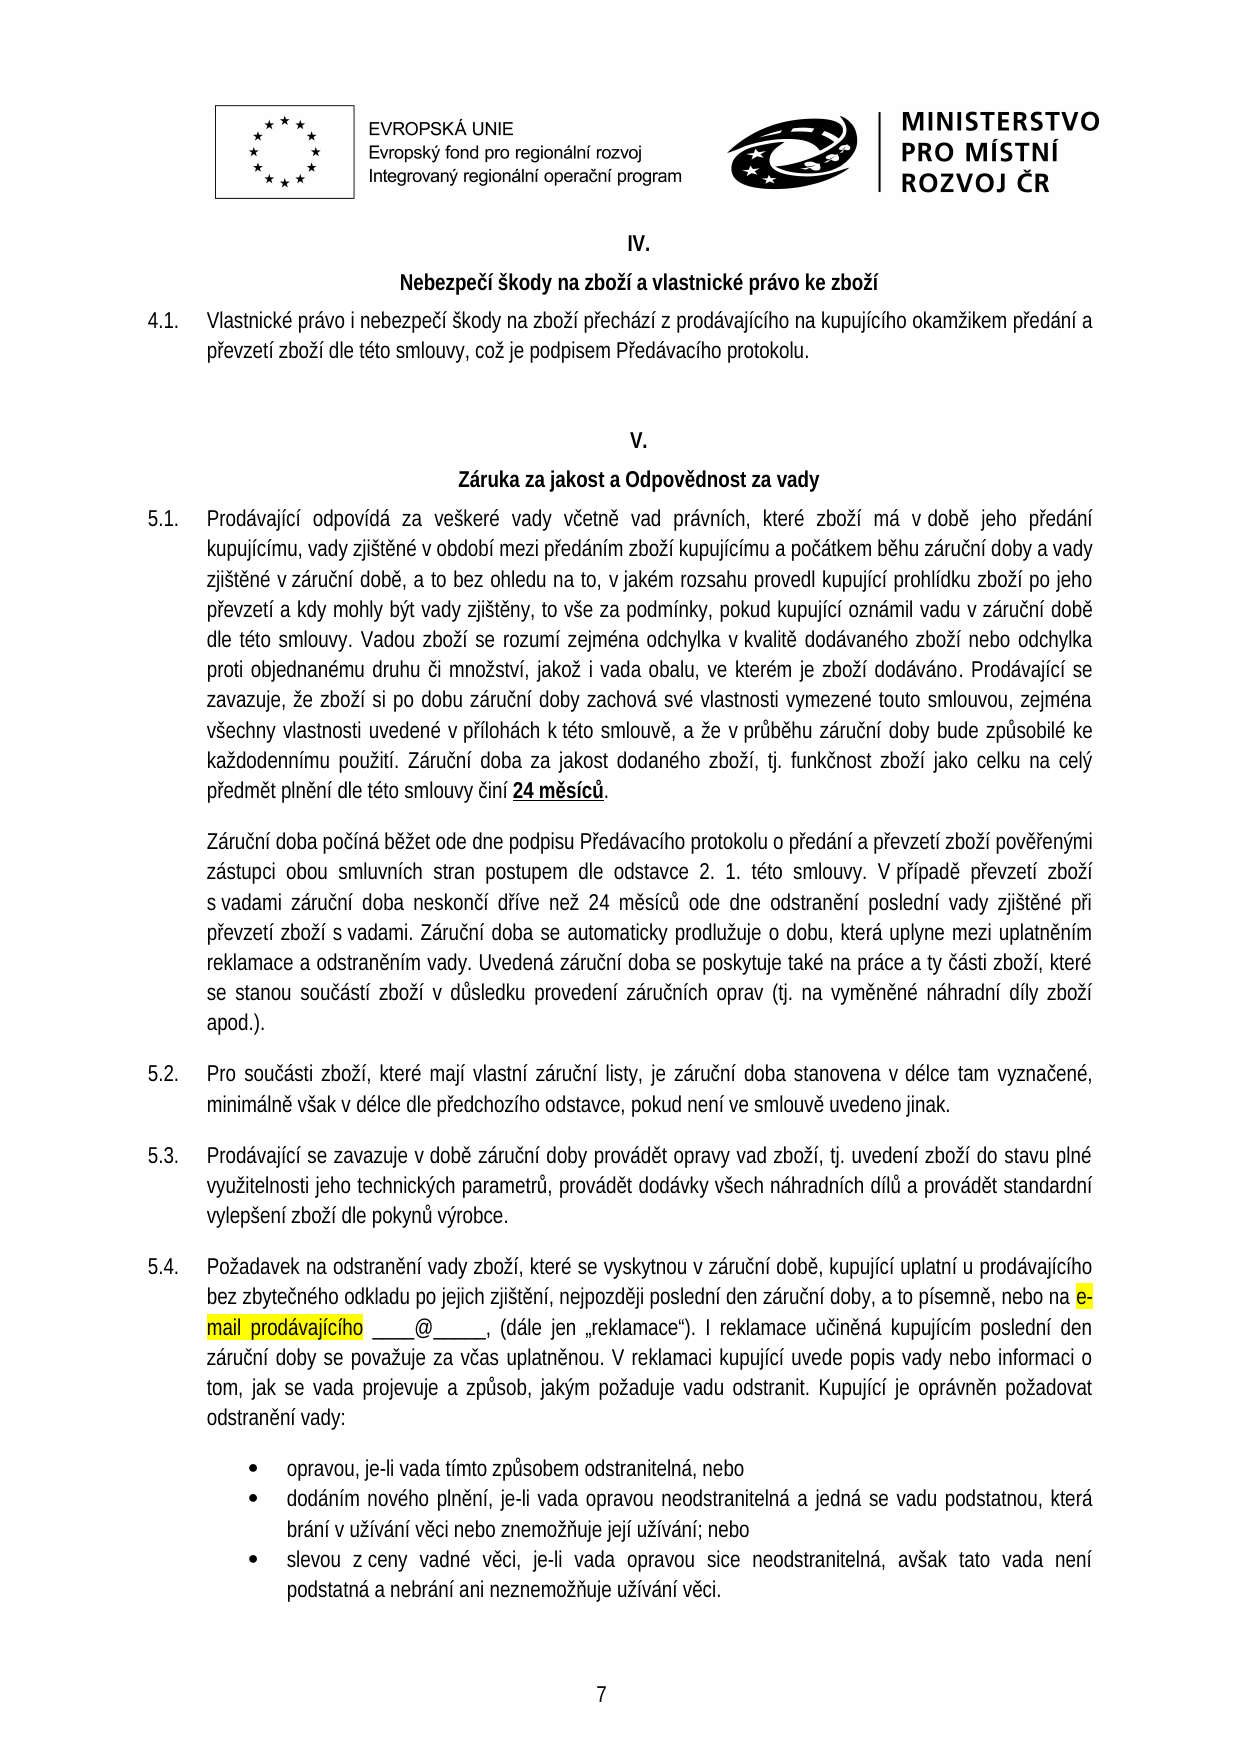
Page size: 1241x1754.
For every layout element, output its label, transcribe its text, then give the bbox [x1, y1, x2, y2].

list dodáním nového plnění, je-li vada opravou neodstranitelná a jedná se vadu podstatnou, která brání v užívání věci nebo znemožňuje její užívání; nebo [249, 1485, 1093, 1542]
text 4.1. Vlastnické právo i nebezpečí škody na zboží přechází z prodávajícího na kupujícího okamžikem předání a převzetí zboží dle této smlouvy, což je podpisem Předávacího protokolu. [148, 307, 1093, 364]
list opravou, je-li vada tímto způsobem odstranitelná, nebo [249, 1455, 1093, 1481]
list Pro součásti zboží, které mají vlastní záruční listy, je záruční doba stanovena v délce tam vyznačené, minimálně však v délce dle předchozího odstavce, pokud není ve smlouvě uvedeno jinak. [148, 1060, 1093, 1117]
text Záruční doba počíná běžet ode dne podpisu Předávacího protokolu o předání a převzetí zboží pověřenými zástupci obou smluvních stran postupem dle odstavce 2. 1. této smlouvy. V případě převzetí zboží s vadami záruční doba neskončí dříve než 24 měsíců ode dne odstranění poslední vady zjištěné při převzetí zboží s vadami. Záruční doba se automaticky prodlužuje o dobu, která uplyne mezi uplatněním reklamace a odstraněním vady. Uvedená záruční doba se poskytuje také na práce a ty části zboží, které se stanou součástí zboží v důsledku provedení záručních oprav (tj. na vyměněné náhradní díly zboží apod.). [207, 828, 1093, 1036]
list Požadavek na odstranění vady zboží, které se vyskytnou v záruční době, kupující uplatní u prodávajícího bez zbytečného odkladu po jejich zjištění, nejpozději poslední den záruční doby, a to písemně, nebo na e-mail prodávajícího ____@_____, (dále jen „reklamace“). I reklamace učiněná kupujícím poslední den záruční doby se považuje za včas uplatněnou. V reklamaci kupující uvede popis vady nebo informaci o tom, jak se vada projevuje a způsob, jakým požaduje vadu odstranit. Kupující je oprávněn požadovat odstranění vady: [148, 1253, 1093, 1430]
picture [184, 73, 1130, 230]
text IV. [185, 230, 1093, 256]
text V. [185, 427, 1093, 454]
list slevou z ceny vadné věci, je-li vada opravou sice neodstranitelná, avšak tato vada není podstatná a nebrání ani neznemožňuje užívání věci. [249, 1546, 1093, 1602]
subtitle Nebezpečí škody na zboží a vlastnické právo ke zboží [185, 268, 1093, 295]
list Prodávající odpovídá za veškeré vady včetně vad právních, které zboží má v době jeho předání kupujícímu, vady zjištěné v období mezi předáním zboží kupujícímu a počátkem běhu záruční doby a vady zjištěné v záruční době, a to bez ohledu na to, v jakém rozsahu provedl kupující prohlídku zboží po jeho převzetí a kdy mohly být vady zjištěny, to vše za podmínky, pokud kupující oznámil vadu v záruční době dle této smlouvy. Vadou zboží se rozumí zejména odchylka v kvalitě dodávaného zboží nebo odchylka proti objednanému druhu či množství, jakož i vada obalu, ve kterém je zboží dodáváno. Prodávající se zavazuje, že zboží si po dobu záruční doby zachová své vlastnosti vymezené touto smlouvou, zejména všechny vlastnosti uvedené v přílohách k této smlouvě, a že v průběhu záruční doby bude způsobilé ke každodennímu použití. Záruční doba za jakost dodaného zboží, tj. funkčnost zboží jako celku na celý předmět plnění dle této smlouvy činí 24 měsíců. [148, 505, 1093, 803]
subtitle Záruka za jakost a Odpovědnost za vady [185, 466, 1093, 493]
list Prodávající se zavazuje v době záruční doby provádět opravy vad zboží, tj. uvedení zboží do stavu plné využitelnosti jeho technických parametrů, provádět dodávky všech náhradních dílů a provádět standardní vylepšení zboží dle pokynů výrobce. [148, 1142, 1093, 1228]
